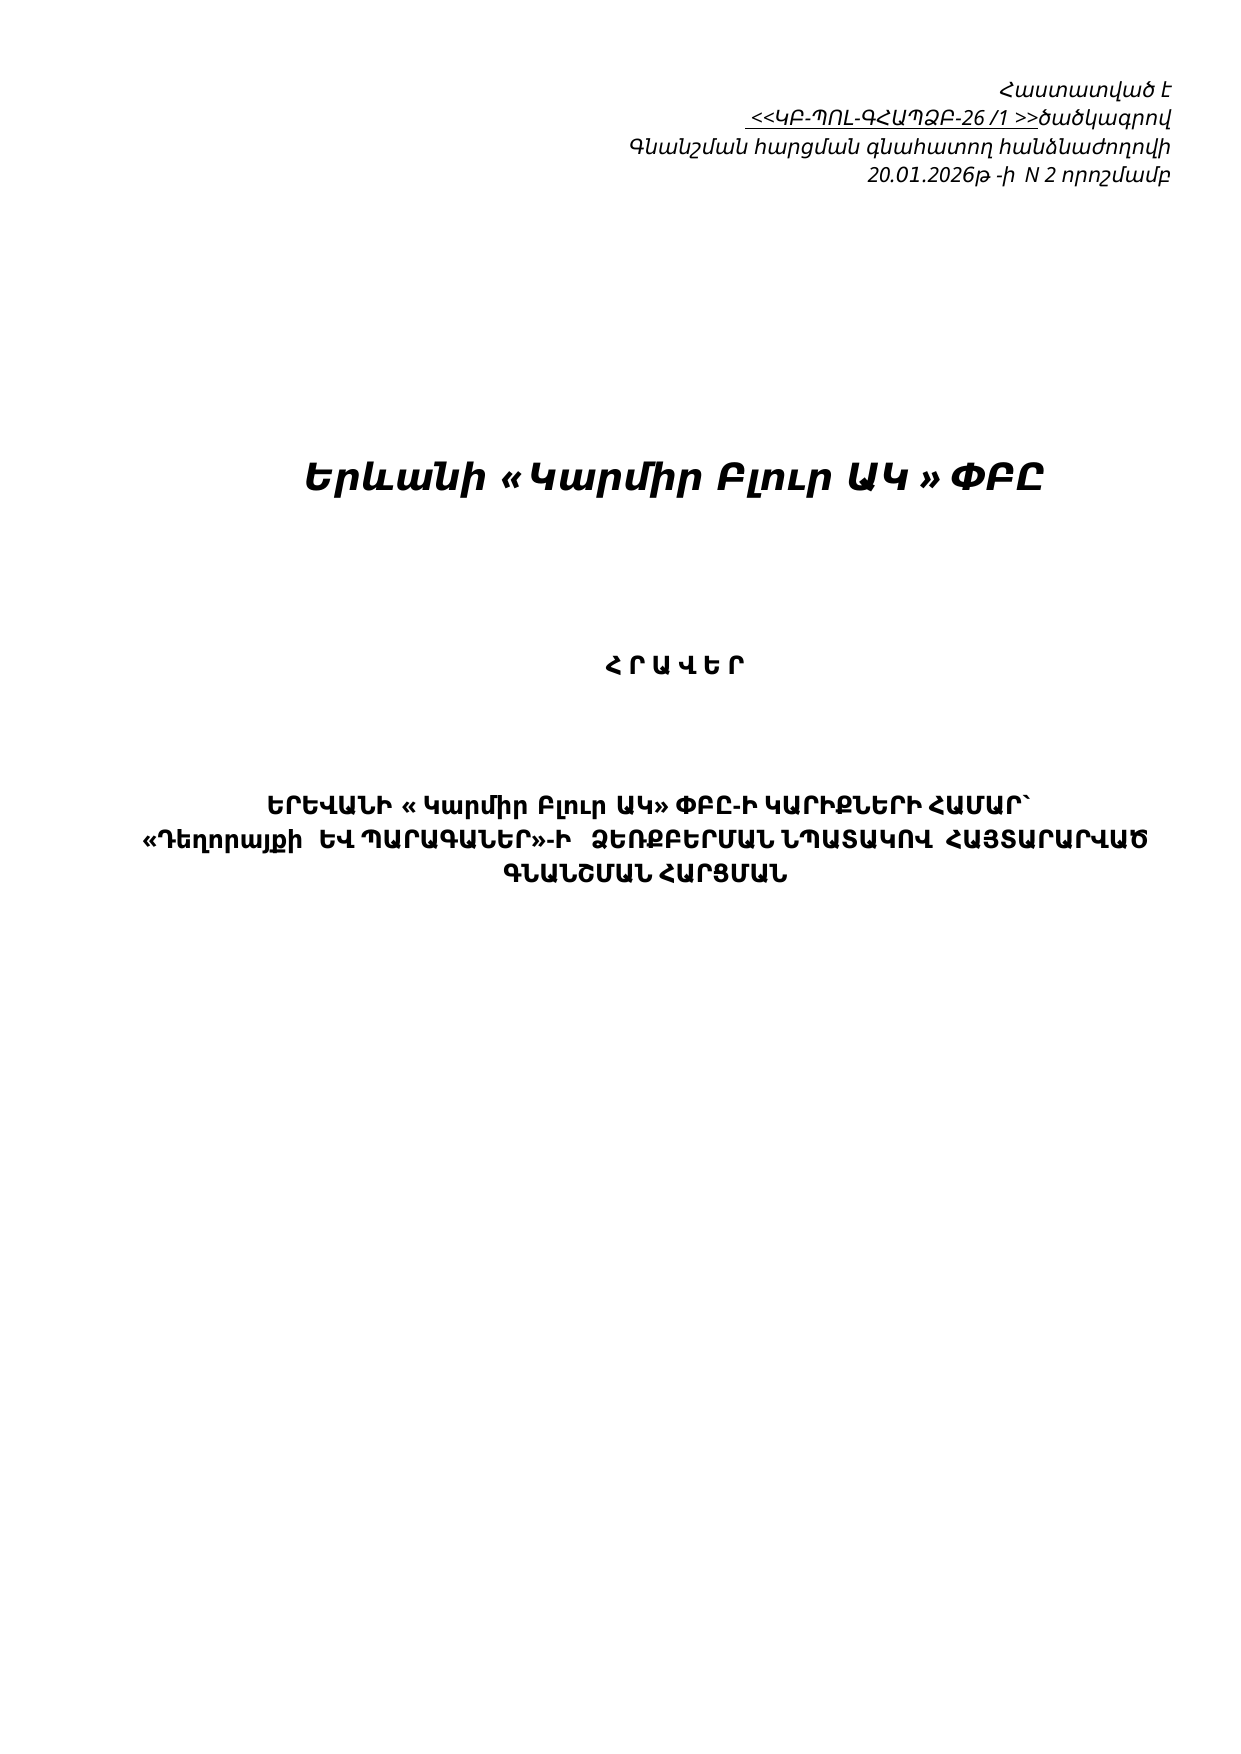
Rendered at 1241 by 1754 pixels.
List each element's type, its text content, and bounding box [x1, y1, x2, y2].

text Հ Ր Ա Վ Ե Ր [118, 648, 1172, 682]
text ԵՐԵՎԱՆԻ « Կարմիր Բլուր ԱԿ» ՓԲԸ-Ի ԿԱՐԻՔՆԵՐԻ ՀԱՄԱՐ` [118, 788, 1172, 822]
text Հաստատված է [118, 75, 1171, 103]
text <<ԿԲ-ՊՈԼ-ԳՀԱՊՁԲ-26 /1 >>ծածկագրով [118, 103, 1171, 132]
text «Դեղորայքի ԵՎ ՊԱՐԱԳԱՆԵՐ»-Ի ՁԵՌՔԲԵՐՄԱՆ ՆՊԱՏԱԿՈՎ ՀԱՅՏԱՐԱՐՎԱԾ ԳՆԱՆՇՄԱՆ ՀԱՐՑՄԱՆ [118, 822, 1172, 890]
text Գնանշման հարցման գնահատող հանձնաժողովի [118, 132, 1171, 160]
text 20.01.2026թ -ի N 2 որոշմամբ [118, 160, 1171, 189]
text Երևանի « Կարմիր Բլուր ԱԿ » ՓԲԸ [118, 450, 1172, 501]
